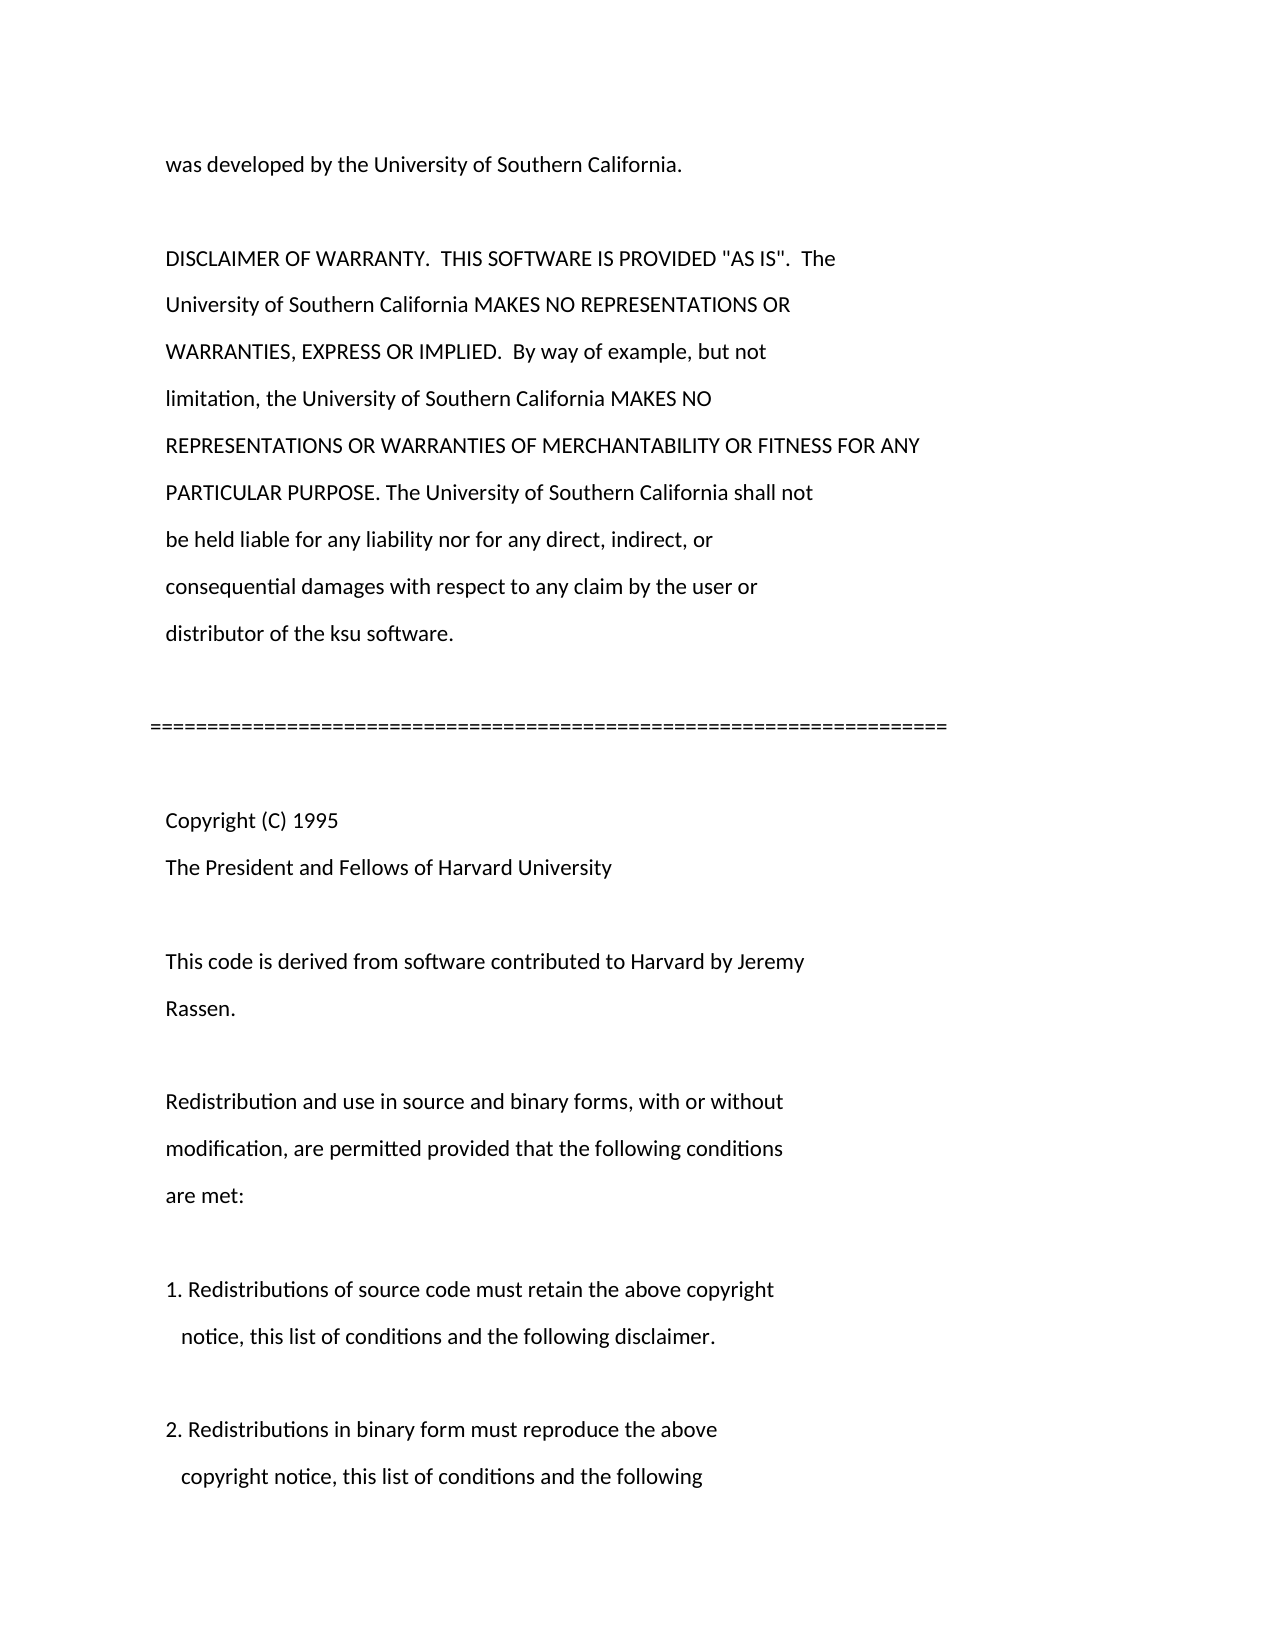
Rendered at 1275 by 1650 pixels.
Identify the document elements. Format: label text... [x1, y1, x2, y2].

text This code is derived from software contributed to Harvard by Jeremy [150, 947, 1125, 975]
text University of Southern California MAKES NO REPRESENTATIONS OR [150, 291, 1125, 319]
text The President and Fellows of Harvard University [150, 853, 1125, 881]
text 1. Redistributions of source code must retain the above copyright [150, 1275, 1125, 1303]
text copyright notice, this list of conditions and the following [150, 1462, 1125, 1491]
text DISCLAIMER OF WARRANTY. THIS SOFTWARE IS PROVIDED "AS IS". The [150, 244, 1125, 272]
text limitation, the University of Southern California MAKES NO [150, 384, 1125, 412]
text ====================================================================== [150, 712, 1125, 741]
text WARRANTIES, EXPRESS OR IMPLIED. By way of example, but not [150, 337, 1125, 366]
text Copyright (C) 1995 [150, 806, 1125, 834]
text Redistribution and use in source and binary forms, with or without [150, 1087, 1125, 1116]
text consequential damages with respect to any claim by the user or [150, 572, 1125, 600]
text was developed by the University of Southern California. [150, 150, 1125, 178]
text Rassen. [150, 994, 1125, 1022]
text notice, this list of conditions and the following disclaimer. [150, 1322, 1125, 1350]
text PARTICULAR PURPOSE. The University of Southern California shall not [150, 478, 1125, 506]
text be held liable for any liability nor for any direct, indirect, or [150, 525, 1125, 553]
text distributor of the ksu software. [150, 619, 1125, 647]
text modification, are permitted provided that the following conditions [150, 1134, 1125, 1162]
text 2. Redistributions in binary form must reproduce the above [150, 1416, 1125, 1444]
text are met: [150, 1181, 1125, 1209]
text REPRESENTATIONS OR WARRANTIES OF MERCHANTABILITY OR FITNESS FOR ANY [150, 431, 1125, 459]
